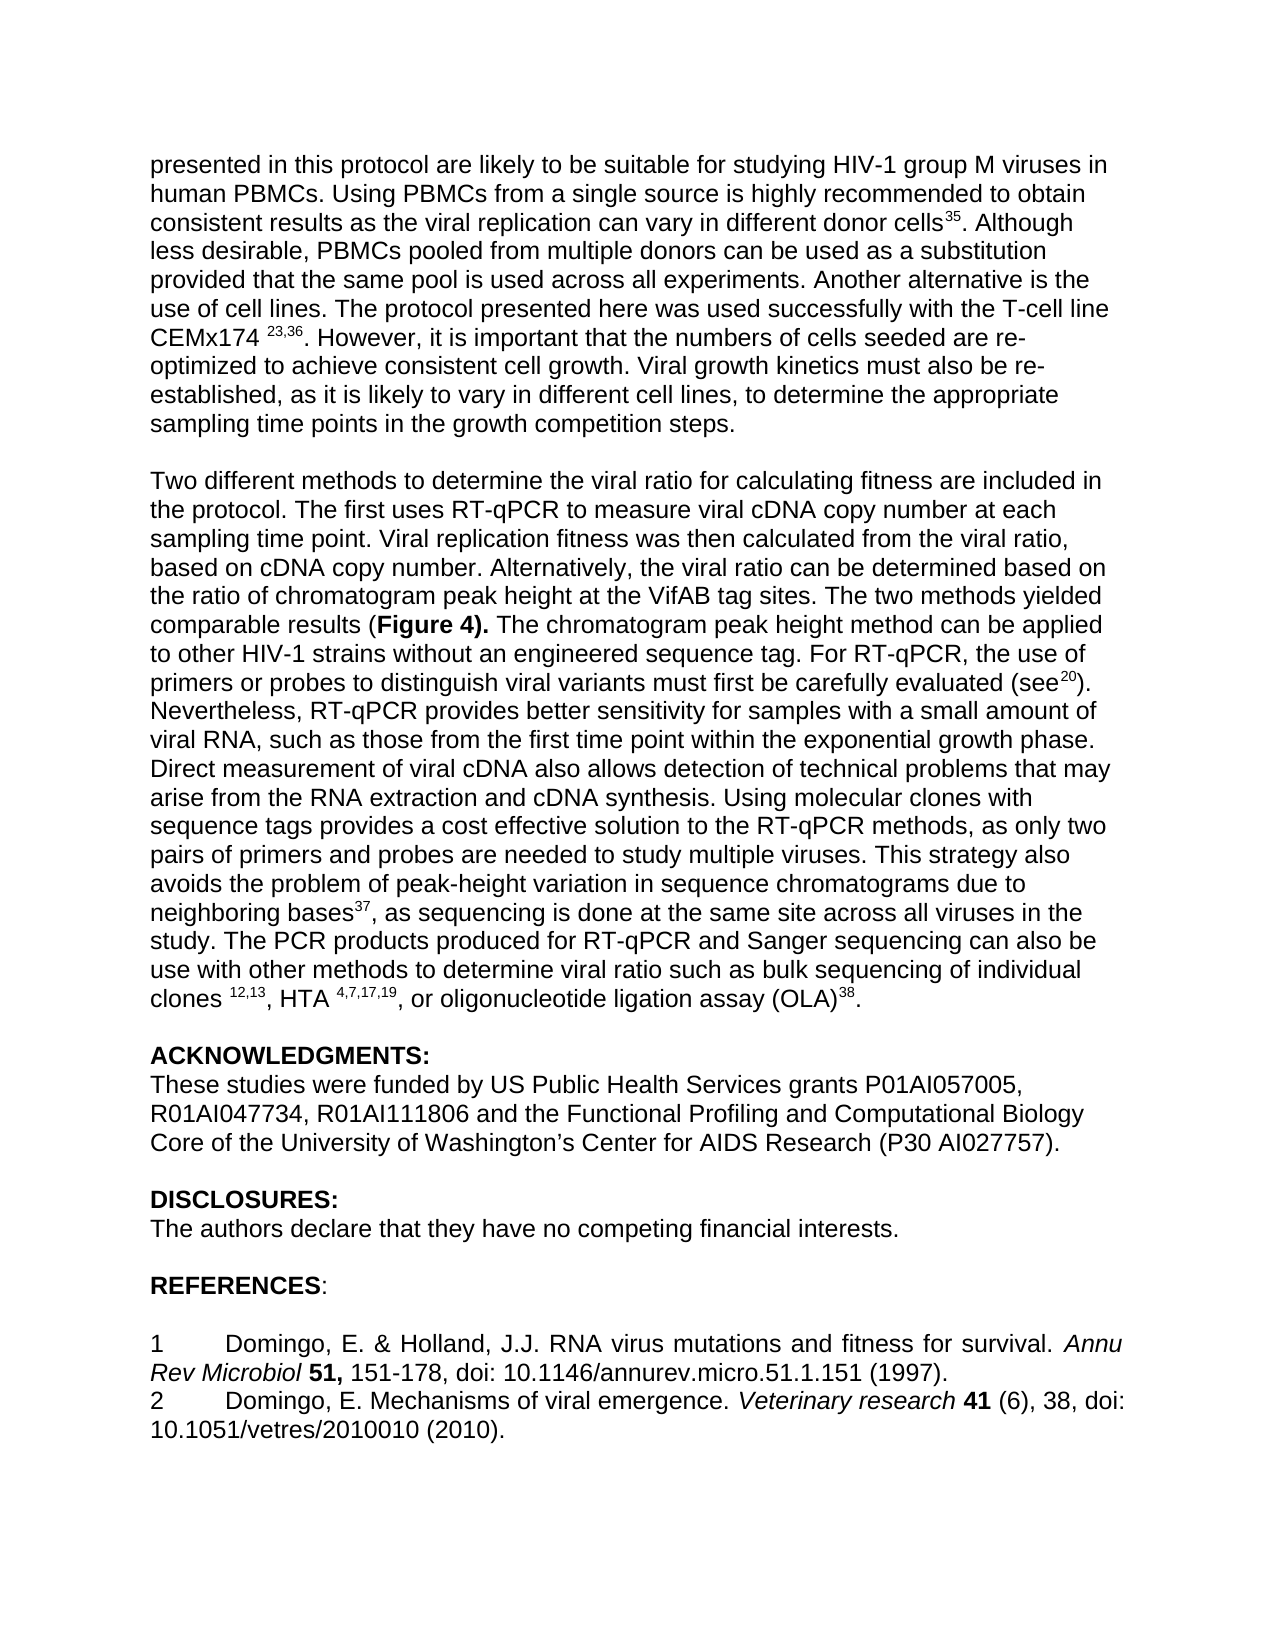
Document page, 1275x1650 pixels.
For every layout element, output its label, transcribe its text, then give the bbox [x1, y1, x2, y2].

text The authors declare that they have no competing financial interests. [150, 1214, 1125, 1242]
text 2 Domingo, E. Mechanisms of viral emergence. Veterinary research 41 (6), 38, doi: 10.1051/vetres/2010010 (2010). [150, 1386, 1125, 1444]
text These studies were funded by US Public Health Services grants P01AI057005, R01AI047734, R01AI111806 and the Functional Profiling and Computational Biology Core of the University of Washington’s Center for AIDS Research (P30 AI027757). [150, 1070, 1125, 1156]
text DISCLOSURES: [150, 1185, 1125, 1214]
text 1 Domingo, E. & Holland, J.J. RNA virus mutations and fitness for survival. Annu Rev Microbiol 51, 151-178, doi: 10.1146/annurev.micro.51.1.151 (1997). [150, 1329, 1125, 1386]
text ACKNOWLEDGMENTS: [150, 1041, 1125, 1070]
text REFERENCES: [150, 1271, 1125, 1300]
text Two different methods to determine the viral ratio for calculating fitness are included in the protocol. The first uses RT-qPCR to measure viral cDNA copy number at each sampling time point. Viral replication fitness was then calculated from the viral ratio, based on cDNA copy number. Alternatively, the viral ratio can be determined based on the ratio of chromatogram peak height at the VifAB tag sites. The two methods yielded comparable results (Figure 4). The chromatogram peak height method can be applied to other HIV-1 strains without an engineered sequence tag. For RT-qPCR, the use of primers or probes to distinguish viral variants must first be carefully evaluated (see20). Nevertheless, RT-qPCR provides better sensitivity for samples with a small amount of viral RNA, such as those from the first time point within the exponential growth phase. Direct measurement of viral cDNA also allows detection of technical problems that may arise from the RNA extraction and cDNA synthesis. Using molecular clones with sequence tags provides a cost effective solution to the RT-qPCR methods, as only two pairs of primers and probes are needed to study multiple viruses. This strategy also avoids the problem of peak-height variation in sequence chromatograms due to neighboring bases37, as sequencing is done at the same site across all viruses in the study. The PCR products produced for RT-qPCR and Sanger sequencing can also be use with other methods to determine viral ratio such as bulk sequencing of individual clones 12,13, HTA 4,7,17,19, or oligonucleotide ligation assay (OLA)38. [150, 466, 1125, 1012]
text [150, 150, 1125, 437]
